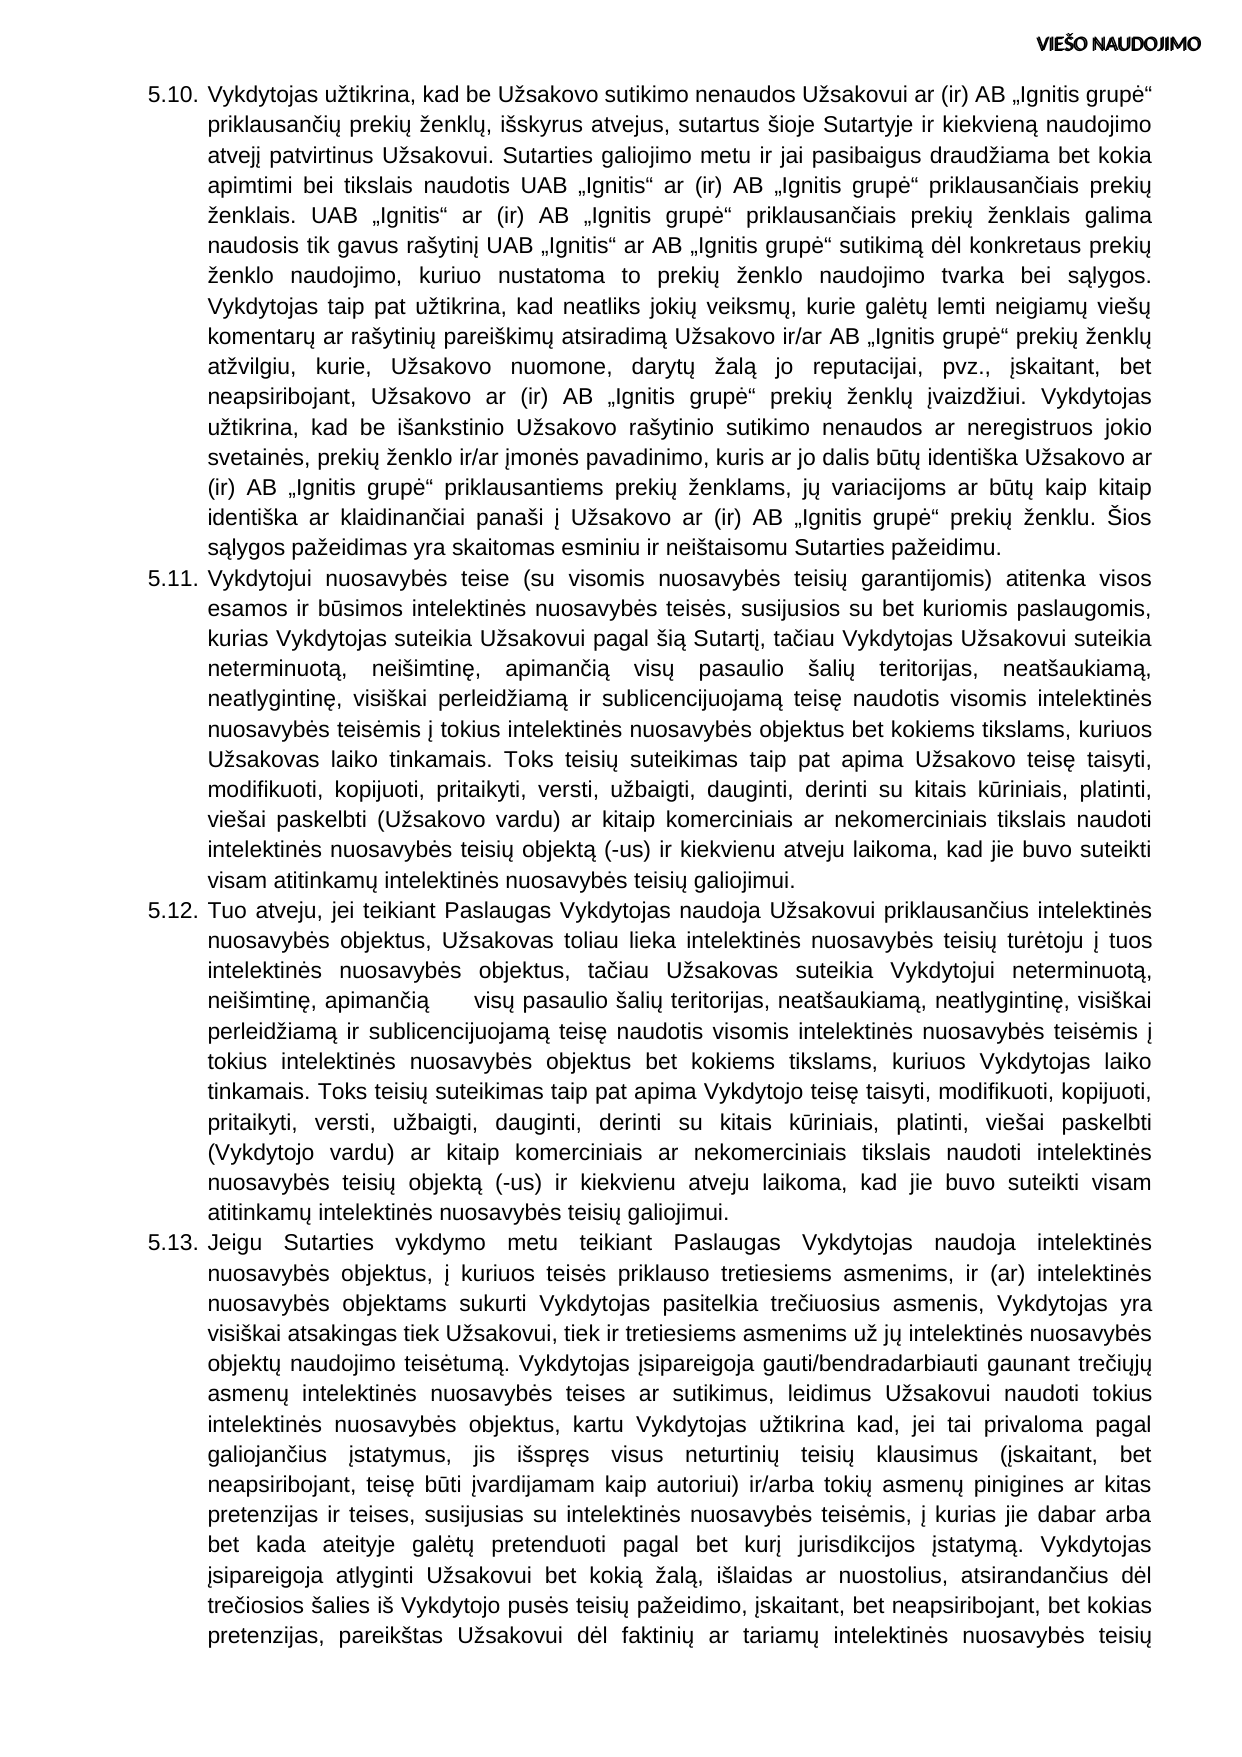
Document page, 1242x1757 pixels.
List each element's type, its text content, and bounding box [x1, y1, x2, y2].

list Vykdytojui nuosavybės teise (su visomis nuosavybės teisių garantijomis) atitenka visos esamos ir būsimos intelektinės nuosavybės teisės, susijusios su bet kuriomis paslaugomis, kurias Vykdytojas suteikia Užsakovui pagal šią Sutartį, tačiau Vykdytojas Užsakovui suteikia neterminuotą, neišimtinę, apimančią visų pasaulio šalių teritorijas, neatšaukiamą, neatlygintinę, visiškai perleidžiamą ir sublicencijuojamą teisę naudotis visomis intelektinės nuosavybės teisėmis į tokius intelektinės nuosavybės objektus bet kokiems tikslams, kuriuos Užsakovas laiko tinkamais. Toks teisių suteikimas taip pat apima Užsakovo teisę taisyti, modifikuoti, kopijuoti, pritaikyti, versti, užbaigti, dauginti, derinti su kitais kūriniais, platinti, viešai paskelbti (Užsakovo vardu) ar kitaip komerciniais ar nekomerciniais tikslais naudoti intelektinės nuosavybės teisių objektą (-us) ir kiekvienu atveju laikoma, kad jie buvo suteikti visam atitinkamų intelektinės nuosavybės teisių galiojimui. [148, 564, 1153, 893]
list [148, 1229, 1153, 1648]
list Vykdytojas užtikrina, kad be Užsakovo sutikimo nenaudos Užsakovui ar (ir) AB „Ignitis grupė“ priklausančių prekių ženklų, išskyrus atvejus, sutartus šioje Sutartyje ir kiekvieną naudojimo atvejį patvirtinus Užsakovui. Sutarties galiojimo metu ir jai pasibaigus draudžiama bet kokia apimtimi bei tikslais naudotis UAB „Ignitis“ ar (ir) AB „Ignitis grupė“ priklausančiais prekių ženklais. UAB „Ignitis“ ar (ir) AB „Ignitis grupė“ priklausančiais prekių ženklais galima naudosis tik gavus rašytinį UAB „Ignitis“ ar AB „Ignitis grupė“ sutikimą dėl konkretaus prekių ženklo naudojimo, kuriuo nustatoma to prekių ženklo naudojimo tvarka bei sąlygos. Vykdytojas taip pat užtikrina, kad neatliks jokių veiksmų, kurie galėtų lemti neigiamų viešų komentarų ar rašytinių pareiškimų atsiradimą Užsakovo ir/ar AB „Ignitis grupė“ prekių ženklų atžvilgiu, kurie, Užsakovo nuomone, darytų žalą jo reputacijai, pvz., įskaitant, bet neapsiribojant, Užsakovo ar (ir) AB „Ignitis grupė“ prekių ženklų įvaizdžiui. Vykdytojas užtikrina, kad be išankstinio Užsakovo rašytinio sutikimo nenaudos ar neregistruos jokio svetainės, prekių ženklo ir/ar įmonės pavadinimo, kuris ar jo dalis būtų identiška Užsakovo ar (ir) AB „Ignitis grupė“ priklausantiems prekių ženklams, jų variacijoms ar būtų kaip kitaip identiška ar klaidinančiai panaši į Užsakovo ar (ir) AB „Ignitis grupė“ prekių ženklu. Šios sąlygos pažeidimas yra skaitomas esminiu ir neištaisomu Sutarties pažeidimu. [148, 81, 1153, 561]
list Tuo atveju, jei teikiant Paslaugas Vykdytojas naudoja Užsakovui priklausančius intelektinės nuosavybės objektus, Užsakovas toliau lieka intelektinės nuosavybės teisių turėtoju į tuos intelektinės nuosavybės objektus, tačiau Užsakovas suteikia Vykdytojui neterminuotą, neišimtinę, apimančią visų pasaulio šalių teritorijas, neatšaukiamą, neatlygintinę, visiškai perleidžiamą ir sublicencijuojamą teisę naudotis visomis intelektinės nuosavybės teisėmis į tokius intelektinės nuosavybės objektus bet kokiems tikslams, kuriuos Vykdytojas laiko tinkamais. Toks teisių suteikimas taip pat apima Vykdytojo teisę taisyti, modifikuoti, kopijuoti, pritaikyti, versti, užbaigti, dauginti, derinti su kitais kūriniais, platinti, viešai paskelbti (Vykdytojo vardu) ar kitaip komerciniais ar nekomerciniais tikslais naudoti intelektinės nuosavybės teisių objektą (-us) ir kiekvienu atveju laikoma, kad jie buvo suteikti visam atitinkamų intelektinės nuosavybės teisių galiojimui. [148, 897, 1153, 1225]
